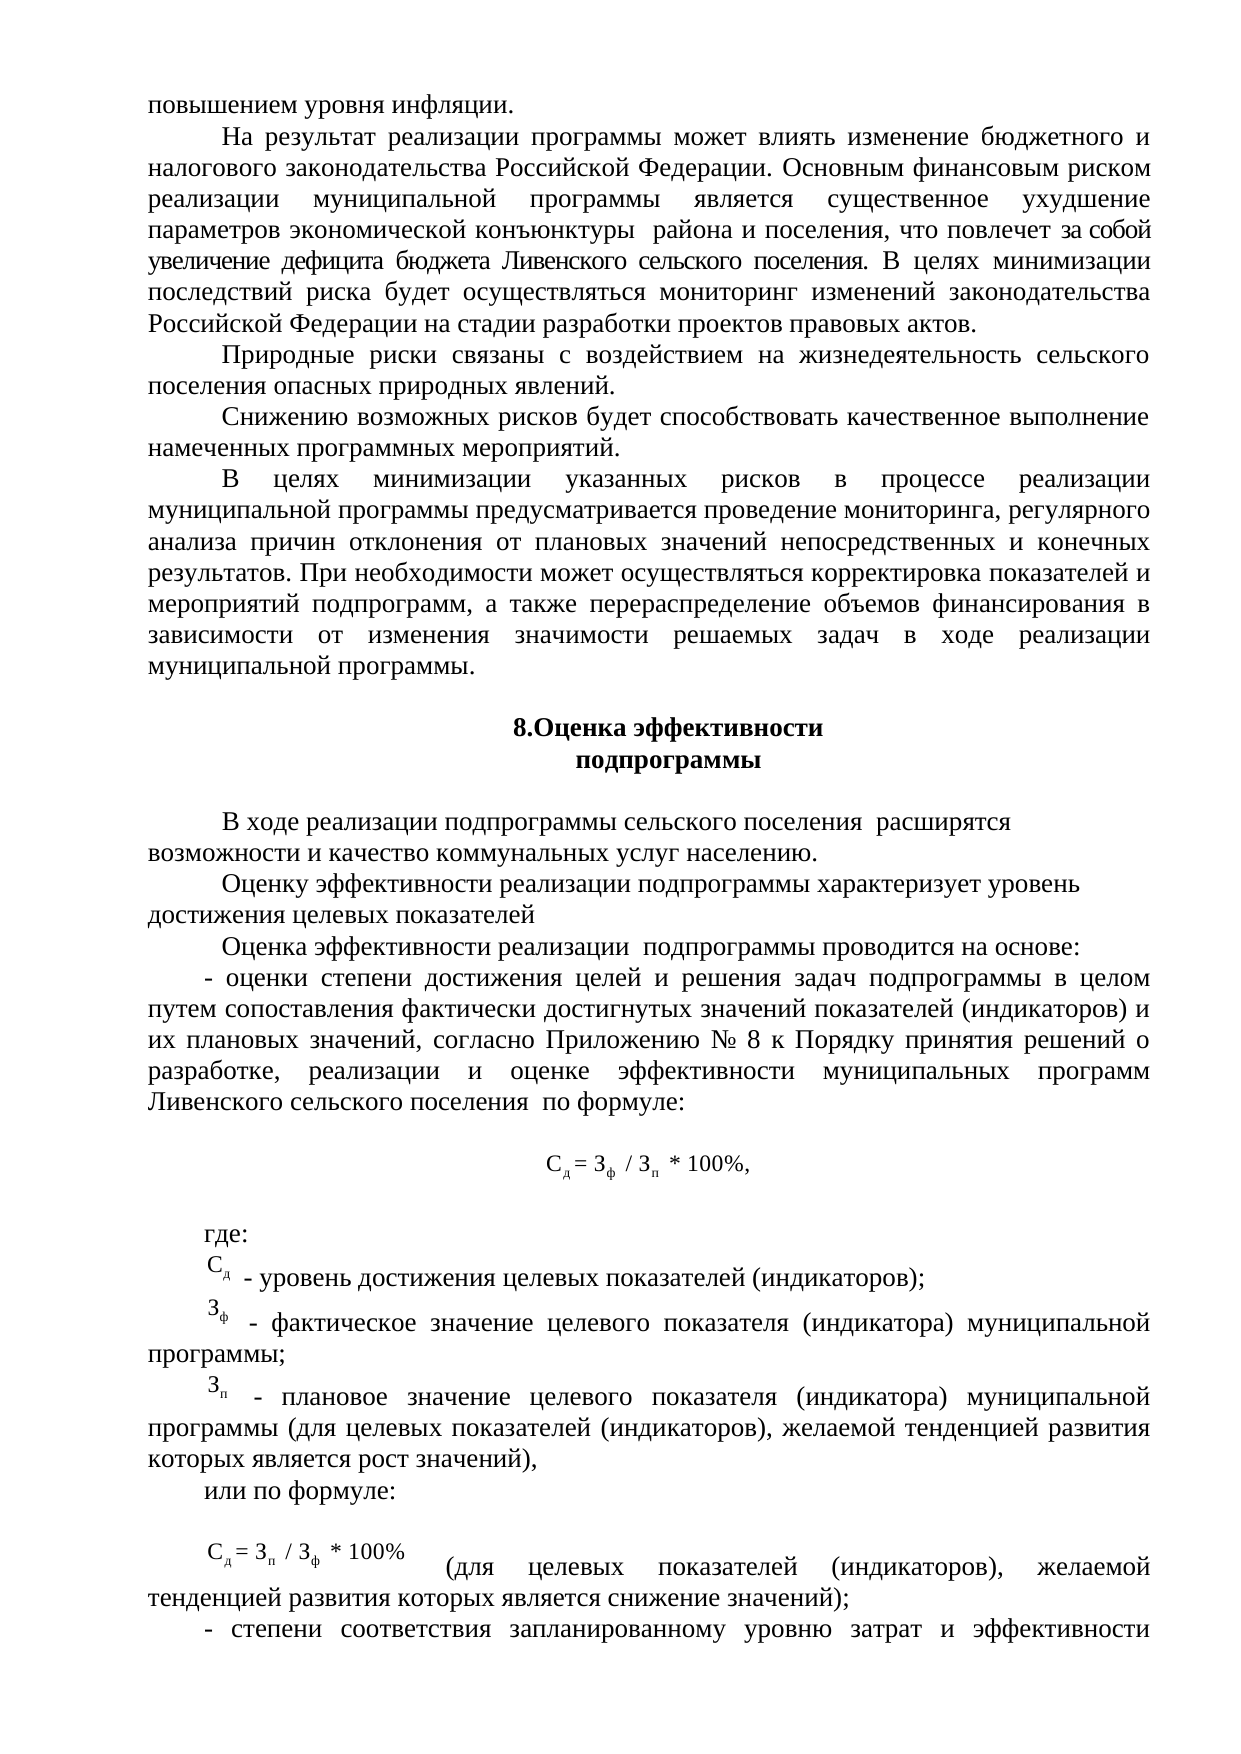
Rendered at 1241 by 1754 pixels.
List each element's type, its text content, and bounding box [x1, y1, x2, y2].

text 8.Оценка эффективности [185, 712, 1152, 743]
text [148, 89, 1151, 120]
text Природные риски связаны с воздействием на жизнедеятельность сельского поселения опасных природных явлений. [148, 338, 1151, 400]
text Снижению возможных рисков будет способствовать качественное выполнение намеченных программных мероприятий. [148, 400, 1151, 462]
text Оценка эффективности реализации подпрограммы проводится на основе: [148, 929, 1152, 961]
text Оценку эффективности реализации подпрограммы характеризует уровень достижения целевых показателей [148, 867, 1152, 929]
text - уровень достижения целевых показателей (индикаторов); [148, 1249, 1152, 1292]
text В целях минимизации указанных рисков в процессе реализации муниципальной программы предусматривается проведение мониторинга, регулярного анализа причин отклонения от плановых значений непосредственных и конечных результатов. При необходимости может осуществляться корректировка показателей и мероприятий подпрограмм, а также перераспределение объемов финансирования в зависимости от изменения значимости решаемых задач в ходе реализации муниципальной программы. [148, 462, 1152, 680]
text - оценки степени достижения целей и решения задач подпрограммы в целом путем сопоставления фактически достигнутых значений показателей (индикаторов) и их плановых значений, согласно Приложению № 8 к Порядку принятия решений о разработке, реализации и оценке эффективности муниципальных программ Ливенского сельского поселения по формуле: [148, 961, 1152, 1116]
text (для целевых показателей (индикаторов), желаемой тенденцией развития которых является снижение значений); [148, 1536, 1152, 1612]
text или по формуле: [148, 1474, 1152, 1505]
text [148, 1612, 1152, 1643]
text В ходе реализации подпрограммы сельского поселения расширятся возможности и качество коммунальных услуг населению. [148, 805, 1152, 867]
text - плановое значение целевого показателя (индикатора) муниципальной программы (для целевых показателей (индикаторов), желаемой тенденцией развития которых является рост значений), [148, 1368, 1152, 1474]
text - фактическое значение целевого показателя (индикатора) муниципальной программы; [148, 1292, 1152, 1368]
text подпрограммы [185, 743, 1152, 774]
text На результат реализации программы может влиять изменение бюджетного и налогового законодательства Российской Федерации. Основным финансовым риском реализации муниципальной программы является существенное ухудшение параметров экономической конъюнктуры района и поселения, что повлечет за собой увеличение дефицита бюджета Ливенского сельского поселения. В целях минимизации последствий риска будет осуществляться мониторинг изменений законодательства Российской Федерации на стадии разработки проектов правовых актов. [148, 120, 1152, 338]
text где: [148, 1218, 1152, 1249]
